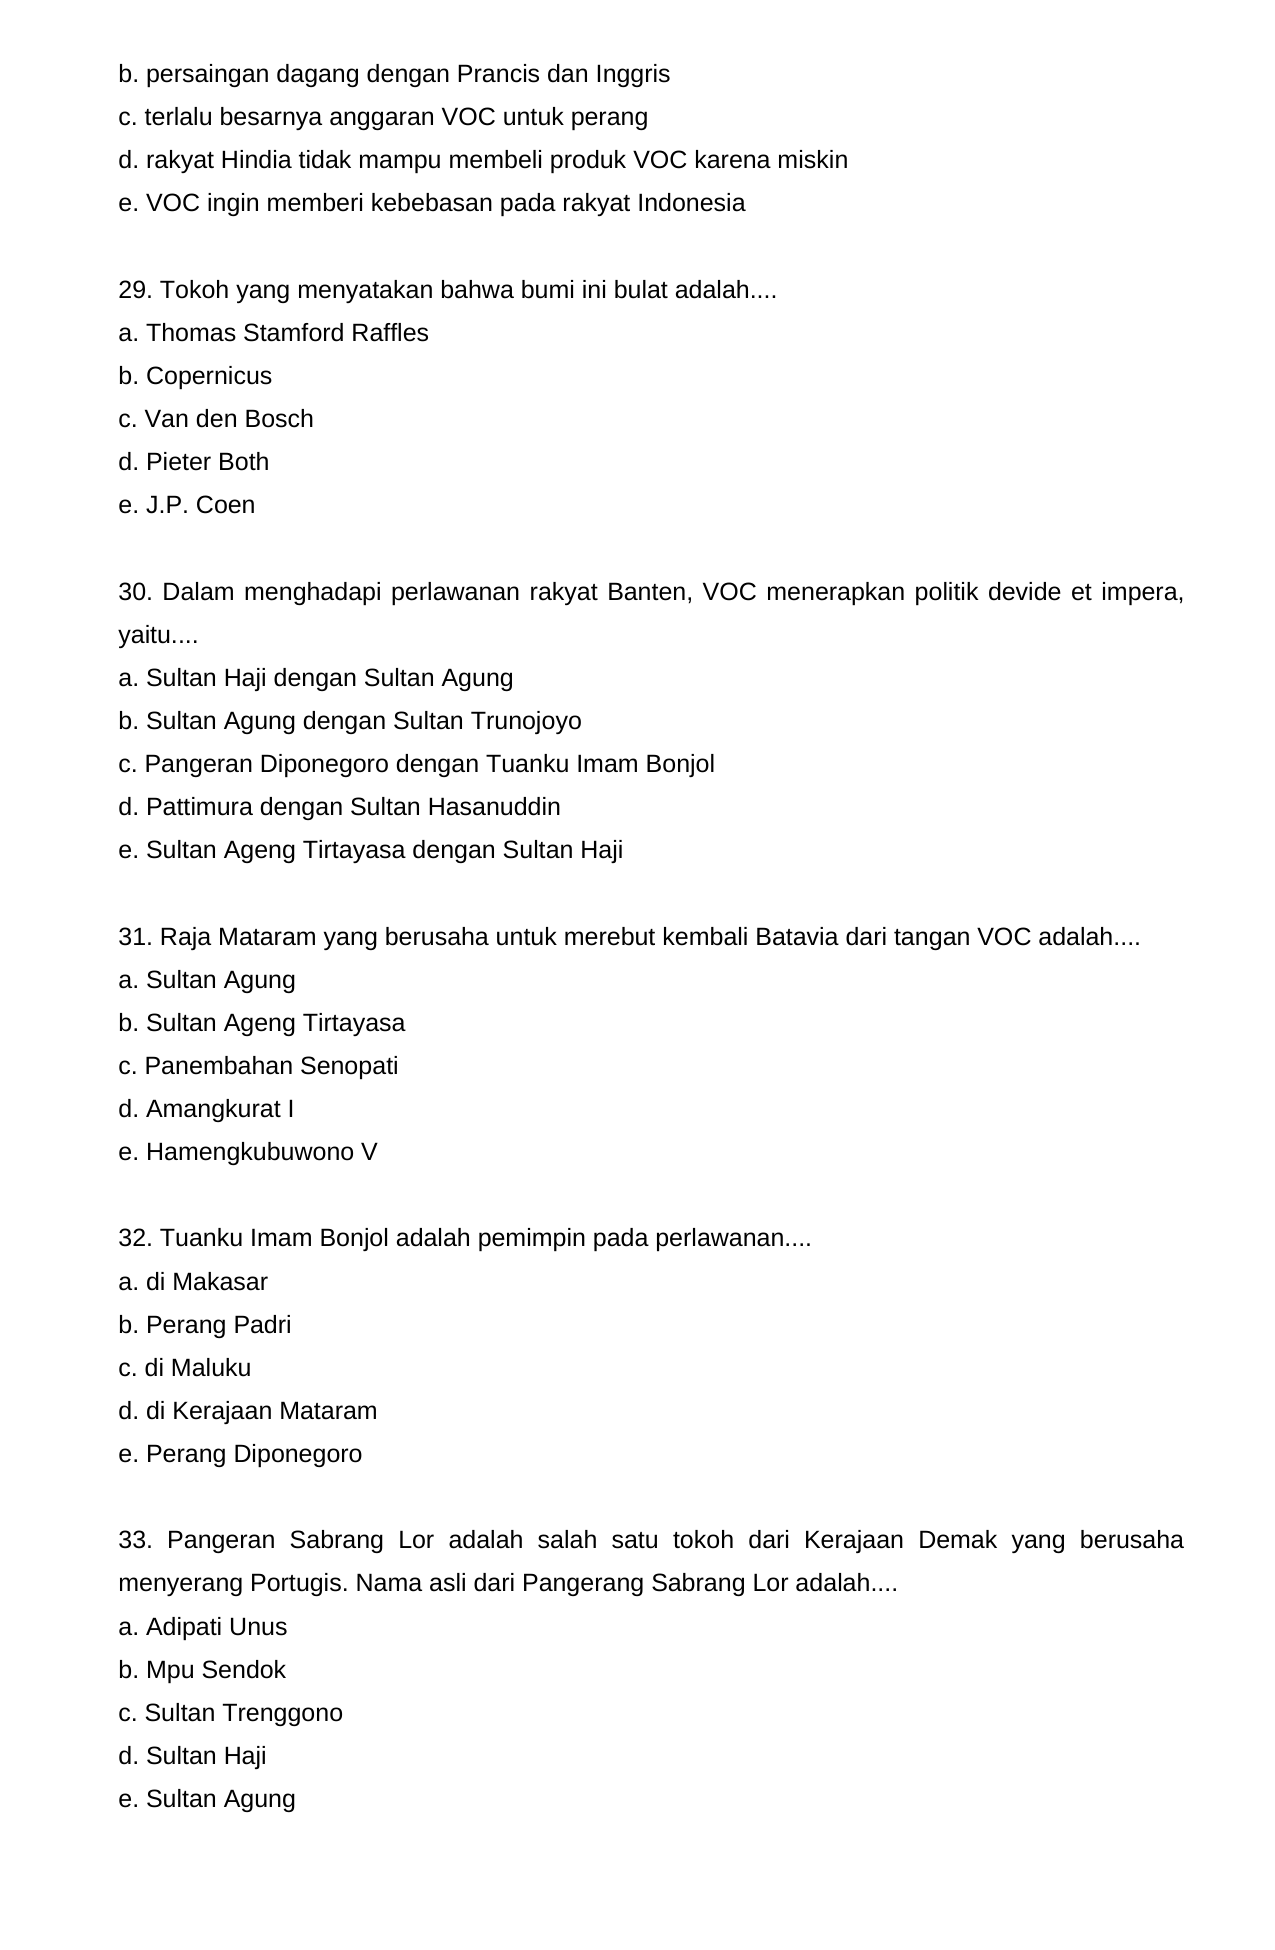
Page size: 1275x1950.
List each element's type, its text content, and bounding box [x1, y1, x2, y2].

text d. Pieter Both [118, 447, 1186, 476]
text d. Amangkurat I [118, 1094, 1186, 1123]
text a. di Makasar [118, 1267, 1186, 1295]
text a. Sultan Agung [118, 965, 1186, 993]
text d. Pattimura dengan Sultan Hasanuddin [118, 792, 1186, 821]
text e. Sultan Ageng Tirtayasa dengan Sultan Haji [118, 835, 1186, 864]
text d. rakyat Hindia tidak mampu membeli produk VOC karena miskin [118, 145, 1186, 174]
text e. Sultan Agung [118, 1784, 1186, 1813]
text c. terlalu besarnya anggaran VOC untuk perang [118, 102, 1186, 131]
text e. J.P. Coen [118, 490, 1186, 519]
text c. Panembahan Senopati [118, 1051, 1186, 1080]
text c. Sultan Trenggono [118, 1698, 1186, 1727]
text a. Sultan Haji dengan Sultan Agung [118, 663, 1186, 692]
text c. di Maluku [118, 1353, 1186, 1382]
text b. Sultan Agung dengan Sultan Trunojoyo [118, 706, 1186, 735]
text 32. Tuanku Imam Bonjol adalah pemimpin pada perlawanan.... [118, 1223, 1186, 1252]
text 29. Tokoh yang menyatakan bahwa bumi ini bulat adalah.... [118, 275, 1186, 303]
text b. Sultan Ageng Tirtayasa [118, 1008, 1186, 1037]
text d. di Kerajaan Mataram [118, 1396, 1186, 1425]
text a. Adipati Unus [118, 1612, 1186, 1640]
text c. Van den Bosch [118, 404, 1186, 433]
text a. Thomas Stamford Raffles [118, 318, 1186, 347]
text 30. Dalam menghadapi perlawanan rakyat Banten, VOC menerapkan politik devide et impera, yaitu.... [118, 577, 1186, 648]
text e. Perang Diponegoro [118, 1439, 1186, 1468]
text b. Perang Padri [118, 1310, 1186, 1338]
text 33. Pangeran Sabrang Lor adalah salah satu tokoh dari Kerajaan Demak yang berusaha menyerang Portugis. Nama asli dari Pangerang Sabrang Lor adalah.... [118, 1525, 1186, 1597]
text b. persaingan dagang dengan Prancis dan Inggris [118, 59, 1186, 88]
text b. Copernicus [118, 361, 1186, 390]
text b. Mpu Sendok [118, 1655, 1186, 1683]
text d. Sultan Haji [118, 1741, 1186, 1770]
text 31. Raja Mataram yang berusaha untuk merebut kembali Batavia dari tangan VOC adalah.... [118, 922, 1186, 950]
text c. Pangeran Diponegoro dengan Tuanku Imam Bonjol [118, 749, 1186, 778]
text e. VOC ingin memberi kebebasan pada rakyat Indonesia [118, 188, 1186, 217]
text e. Hamengkubuwono V [118, 1137, 1186, 1166]
